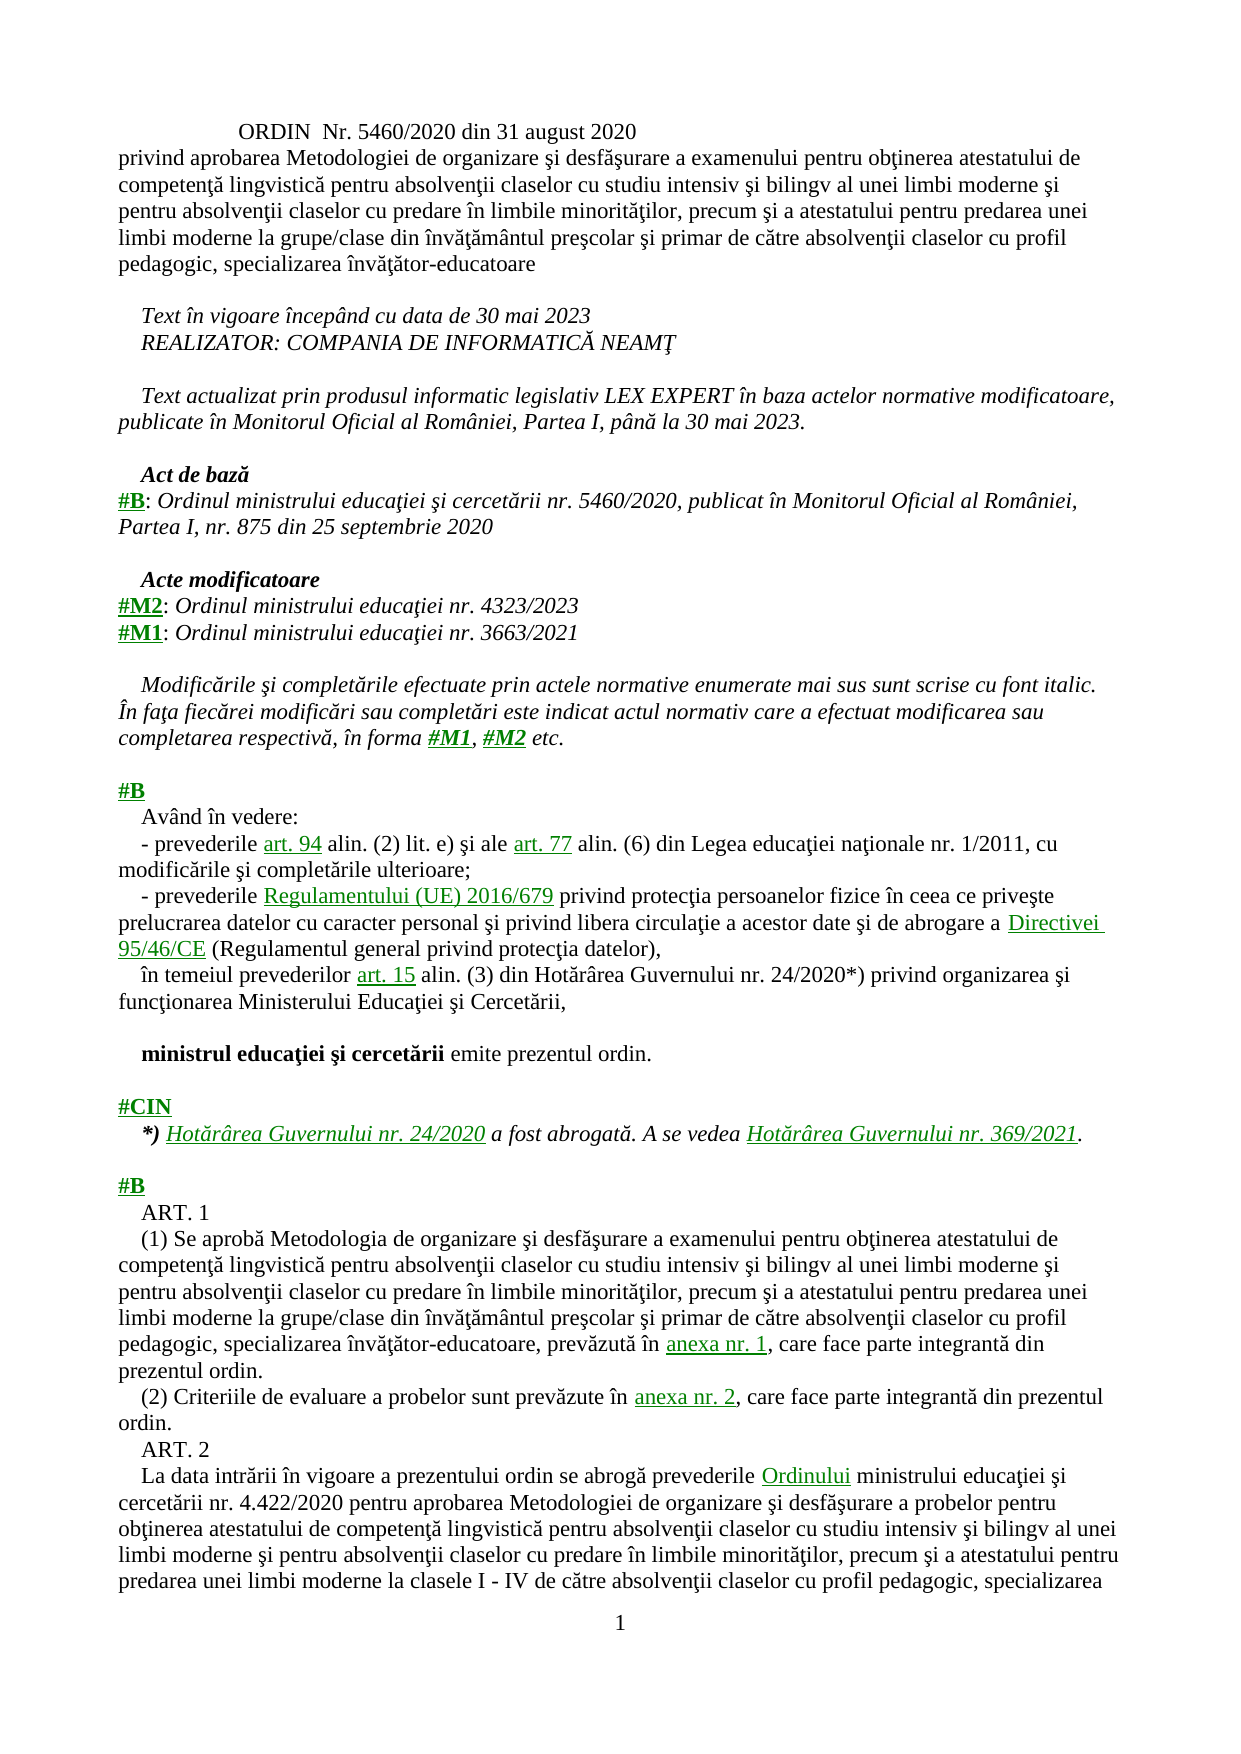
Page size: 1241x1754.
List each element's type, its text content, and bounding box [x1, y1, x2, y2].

text #M2: Ordinul ministrului educaţiei nr. 4323/2023 [118, 592, 1122, 619]
text Modificările şi completările efectuate prin actele normative enumerate mai sus sunt scrise cu font italic. În faţa fiecărei modificări sau completări este indicat actul normativ care a efectuat modificarea sau completarea respectivă, în forma #M1, #M2 etc. [118, 672, 1122, 751]
text Acte modificatoare [118, 566, 1122, 592]
text ministrul educaţiei şi cercetării emite prezentul ordin. [118, 1041, 1122, 1067]
text ART. 2 [118, 1436, 1122, 1462]
text #M1: Ordinul ministrului educaţiei nr. 3663/2021 [118, 619, 1122, 645]
text #B [118, 777, 1122, 803]
text REALIZATOR: COMPANIA DE INFORMATICĂ NEAMŢ [118, 329, 1122, 355]
text privind aprobarea Metodologiei de organizare şi desfăşurare a examenului pentru obţinerea atestatului de competenţă lingvistică pentru absolvenţii claselor cu studiu intensiv şi bilingv al unei limbi moderne şi pentru absolvenţii claselor cu predare în limbile minorităţilor, precum şi a atestatului pentru predarea unei limbi moderne la grupe/clase din învăţământul preşcolar şi primar de către absolvenţii claselor cu profil pedagogic, specializarea învăţător-educatoare [118, 144, 1122, 276]
text (2) Criteriile de evaluare a probelor sunt prevăzute în anexa nr. 2, care face parte integrantă din prezentul ordin. [118, 1383, 1122, 1436]
text în temeiul prevederilor art. 15 alin. (3) din Hotărârea Guvernului nr. 24/2020*) privind organizarea şi funcţionarea Ministerului Educaţiei şi Cercetării, [118, 961, 1122, 1014]
text ART. 1 [118, 1199, 1122, 1225]
text Având în vedere: [118, 803, 1122, 830]
text #CIN [118, 1093, 1122, 1119]
text Text în vigoare începând cu data de 30 mai 2023 [118, 303, 1122, 329]
text *) Hotărârea Guvernului nr. 24/2020 a fost abrogată. A se vedea Hotărârea Guvernului nr. 369/2021. [118, 1119, 1122, 1146]
text #B [118, 1172, 1122, 1199]
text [118, 1462, 1122, 1594]
text ORDIN Nr. 5460/2020 din 31 august 2020 [118, 118, 1122, 144]
text Act de bază [118, 461, 1122, 487]
text - prevederile art. 94 alin. (2) lit. e) şi ale art. 77 alin. (6) din Legea educaţiei naţionale nr. 1/2011, cu modificările şi completările ulterioare; [118, 830, 1122, 882]
text #B: Ordinul ministrului educaţiei şi cercetării nr. 5460/2020, publicat în Monitorul Oficial al României, Partea I, nr. 875 din 25 septembrie 2020 [118, 487, 1122, 540]
text - prevederile Regulamentului (UE) 2016/679 privind protecţia persoanelor fizice în ceea ce priveşte prelucrarea datelor cu caracter personal şi privind libera circulaţie a acestor date şi de abrogare a Directivei 95/46/CE (Regulamentul general privind protecţia datelor), [118, 882, 1122, 961]
text Text actualizat prin produsul informatic legislativ LEX EXPERT în baza actelor normative modificatoare, publicate în Monitorul Oficial al României, Partea I, până la 30 mai 2023. [118, 382, 1122, 434]
text (1) Se aprobă Metodologia de organizare şi desfăşurare a examenului pentru obţinerea atestatului de competenţă lingvistică pentru absolvenţii claselor cu studiu intensiv şi bilingv al unei limbi moderne şi pentru absolvenţii claselor cu predare în limbile minorităţilor, precum şi a atestatului pentru predarea unei limbi moderne la grupe/clase din învăţământul preşcolar şi primar de către absolvenţii claselor cu profil pedagogic, specializarea învăţător-educatoare, prevăzută în anexa nr. 1, care face parte integrantă din prezentul ordin. [118, 1225, 1122, 1383]
